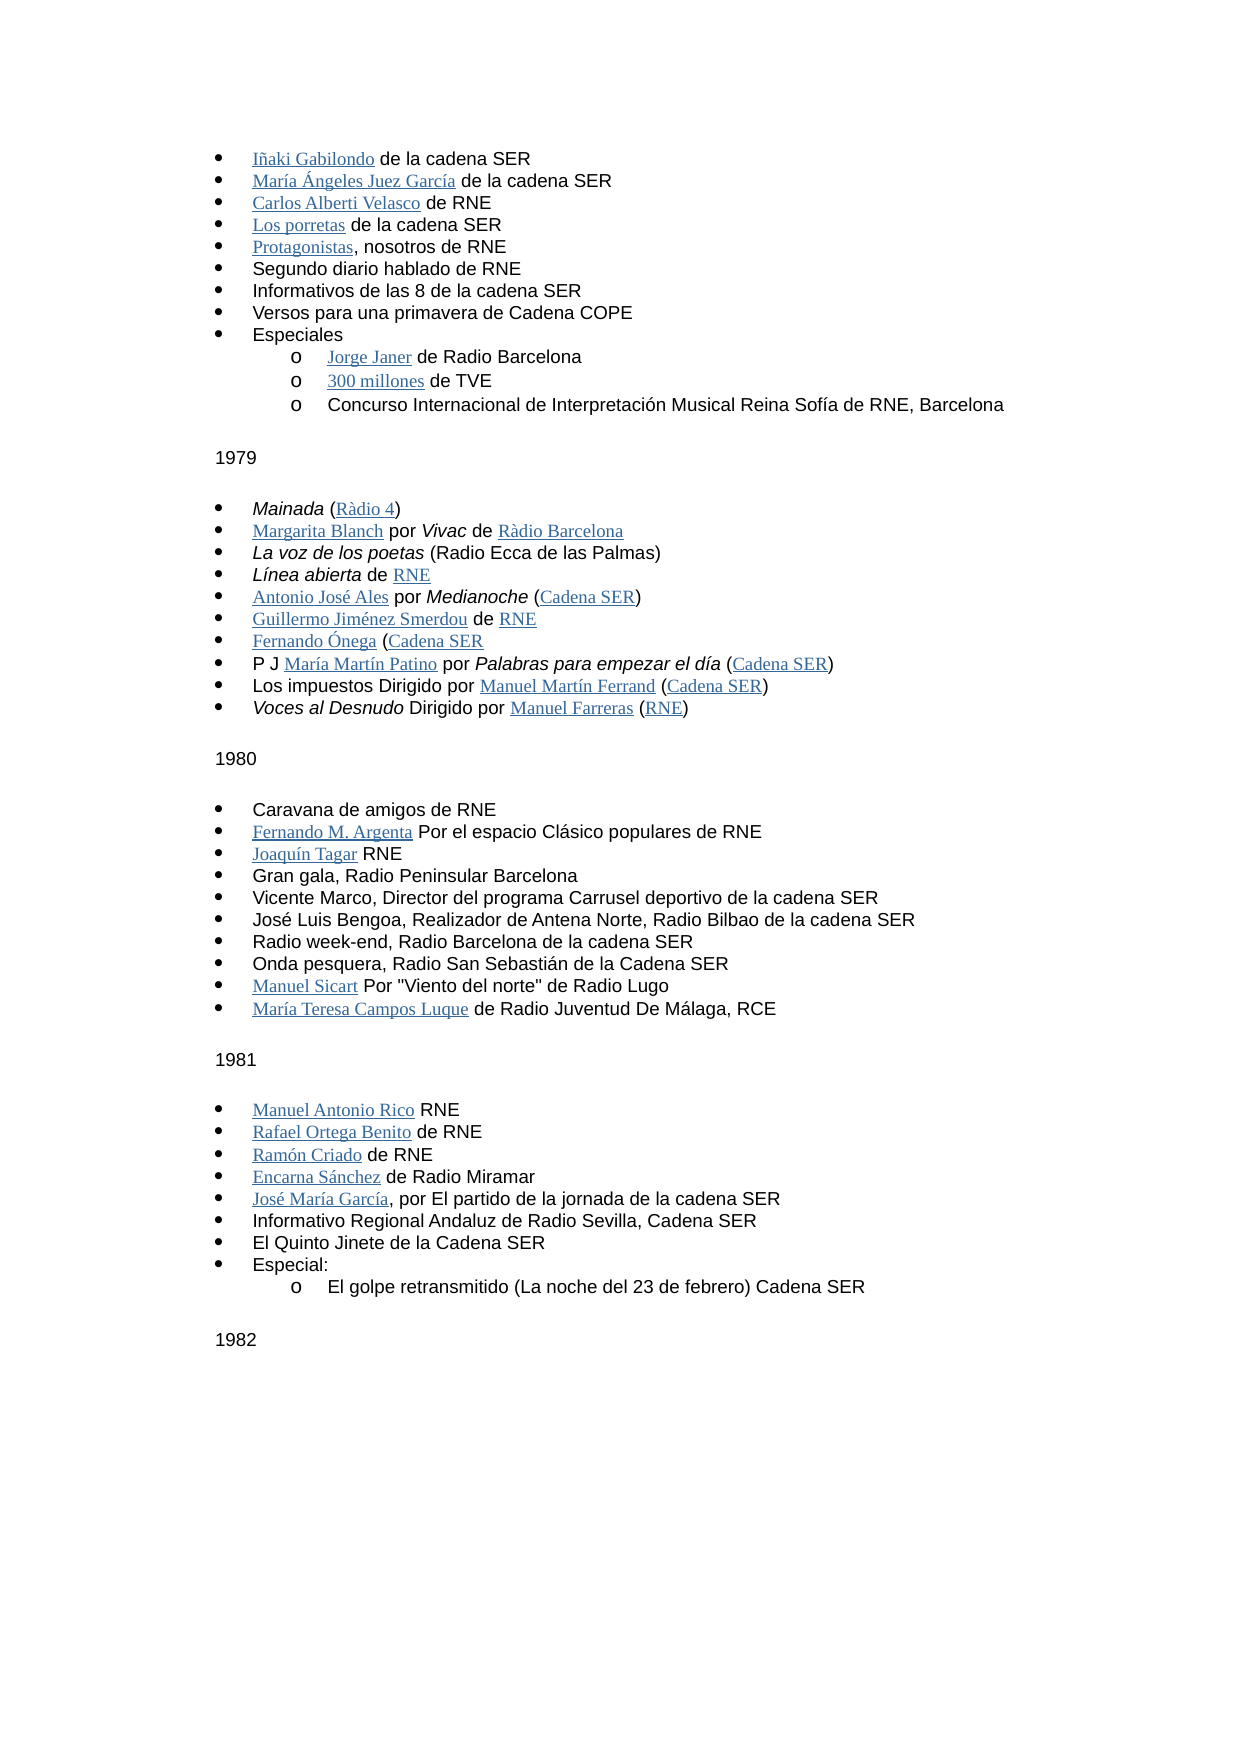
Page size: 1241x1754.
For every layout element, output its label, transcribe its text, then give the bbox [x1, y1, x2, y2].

list Manuel Sicart Por "Viento del norte" de Radio Lugo [215, 975, 1063, 997]
list Vicente Marco, Director del programa Carrusel deportivo de la cadena SER [215, 887, 1063, 909]
list Fernando M. Argenta Por el espacio Clásico populares de RNE [215, 821, 1063, 843]
list Encarna Sánchez de Radio Miramar [215, 1166, 1063, 1188]
list 300 millones de TVE [290, 370, 1063, 394]
list El Quinto Jinete de [215, 1232, 1063, 1254]
list María Teresa Campos Luque de Radio Juventud De Málaga, RCE [215, 997, 1063, 1019]
list José Luis Bengoa, Realizador de Antena Norte, Radio Bilbao de la cadena SER [215, 909, 1063, 931]
list José María García, por El partido de la jornada de la cadena SER [215, 1188, 1063, 1210]
list Concurso Internacional de Interpretación Musical Reina Sofía de RNE, Barcelona [290, 394, 1063, 418]
list Onda pesquera, Radio San Sebastián de [215, 953, 1063, 975]
list Gran gala, Radio Peninsular Barcelona [215, 865, 1063, 887]
list Antonio José Ales por Medianoche (Cadena SER) [215, 586, 1063, 608]
text 1981 [215, 1048, 1063, 1070]
list Especial: [215, 1254, 1063, 1276]
list Radio week-end, Radio Barcelona de la cadena SER [215, 931, 1063, 953]
list Fernando Ónega (Cadena SER [215, 630, 1063, 652]
list Los porretas de la cadena SER [215, 214, 1063, 236]
list El golpe retransmitido (La noche del 23 de febrero) Cadena SER [290, 1276, 1063, 1300]
list María Ángeles Juez García de la cadena SER [215, 170, 1063, 192]
list Especiales [215, 324, 1063, 346]
list Mainada (Ràdio 4) [215, 498, 1063, 520]
list Jorge Janer de Radio Barcelona [290, 346, 1063, 370]
list Línea abierta de RNE [215, 564, 1063, 586]
text 1980 [215, 748, 1063, 769]
list Segundo diario hablado de RNE [215, 258, 1063, 280]
list La voz de los poetas (Radio Ecca de las Palmas) [215, 542, 1063, 564]
list Los impuestos Dirigido por Manuel Martín Ferrand (Cadena SER) [215, 674, 1063, 697]
list Informativos de las 8 de la cadena SER [215, 280, 1063, 302]
text 1979 [215, 447, 1063, 469]
list Informativo Regional Andaluz de Radio Sevilla, Cadena SER [215, 1210, 1063, 1232]
list Guillermo Jiménez Smerdou de RNE [215, 608, 1063, 630]
list Versos para una primavera de Cadena COPE [215, 302, 1063, 324]
list Caravana de amigos de RNE [215, 798, 1063, 821]
list Joaquín Tagar RNE [215, 843, 1063, 865]
list Ramón Criado de RNE [215, 1143, 1063, 1166]
list Manuel Antonio Rico RNE [215, 1099, 1063, 1121]
list Rafael Ortega Benito de RNE [215, 1121, 1063, 1143]
text 1982 [215, 1329, 1063, 1351]
list Iñaki Gabilondo de la cadena SER [215, 148, 1063, 170]
list Voces al Desnudo Dirigido por Manuel Farreras (RNE) [215, 697, 1063, 719]
list Margarita Blanch por Vivac de Ràdio Barcelona [215, 520, 1063, 542]
list Carlos Alberti Velasco de RNE [215, 192, 1063, 214]
list Protagonistas, nosotros de RNE [215, 236, 1063, 258]
list P J María Martín Patino por Palabras para empezar el día (Cadena SER) [215, 652, 1063, 674]
